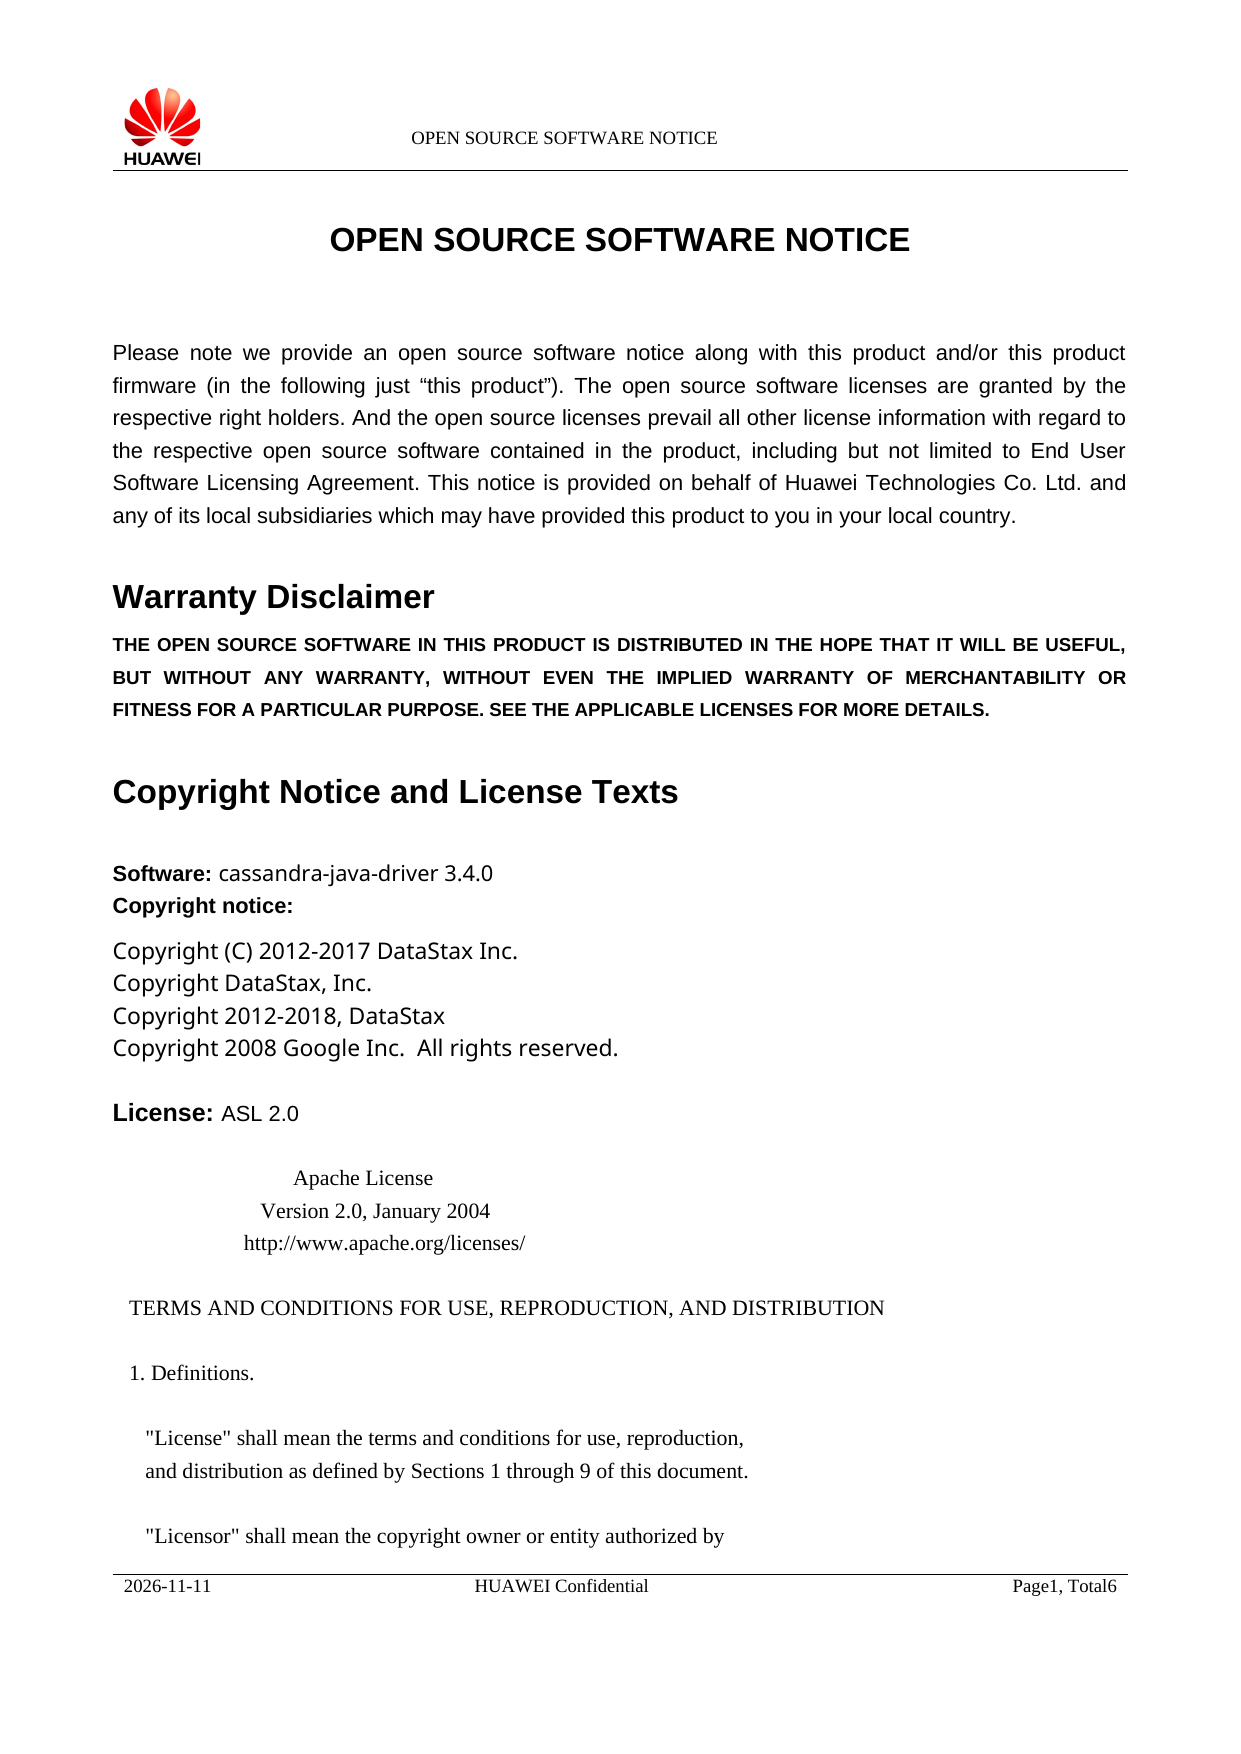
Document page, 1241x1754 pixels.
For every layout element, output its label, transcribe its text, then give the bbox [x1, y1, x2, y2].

text Warranty Disclaimer [112, 564, 1128, 629]
text Copyright Notice and License Texts [112, 759, 1128, 824]
text License: ASL 2.0 [112, 1096, 1128, 1129]
text The open source software in this product is distributed in the hope that it will be useful, but WITHOUT ANY WARRANTY, without even the implied warranty of MERCHANTABILITY or FITNESS FOR A PARTICULAR PURPOSE. See the applicable licenses for more details. [112, 629, 1128, 726]
text Please note we provide an open source software notice along with this product and/or this product firmware (in the following just “this product”). The open source software licenses are granted by the respective right holders. And the open source licenses prevail all other license information with regard to the respective open source software contained in the product, including but not limited to End User Software Licensing Agreement. This notice is provided on behalf of Huawei Technologies Co. Ltd. and any of its local subsidiaries which may have provided this product to you in your local country. [112, 336, 1128, 531]
picture [124, 88, 201, 165]
text Copyright (C) 2012-2017 DataStax Inc. Copyright DataStax, Inc. Copyright 2012-2018, DataStax Copyright 2008 Google Inc. All rights reserved. [112, 934, 1128, 1096]
text OPEN SOURCE SOFTWARE NOTICE [112, 206, 1128, 271]
title Software: cassandra-java-driver 3.4.0 [112, 856, 1128, 889]
text Copyright notice: [112, 889, 1128, 921]
